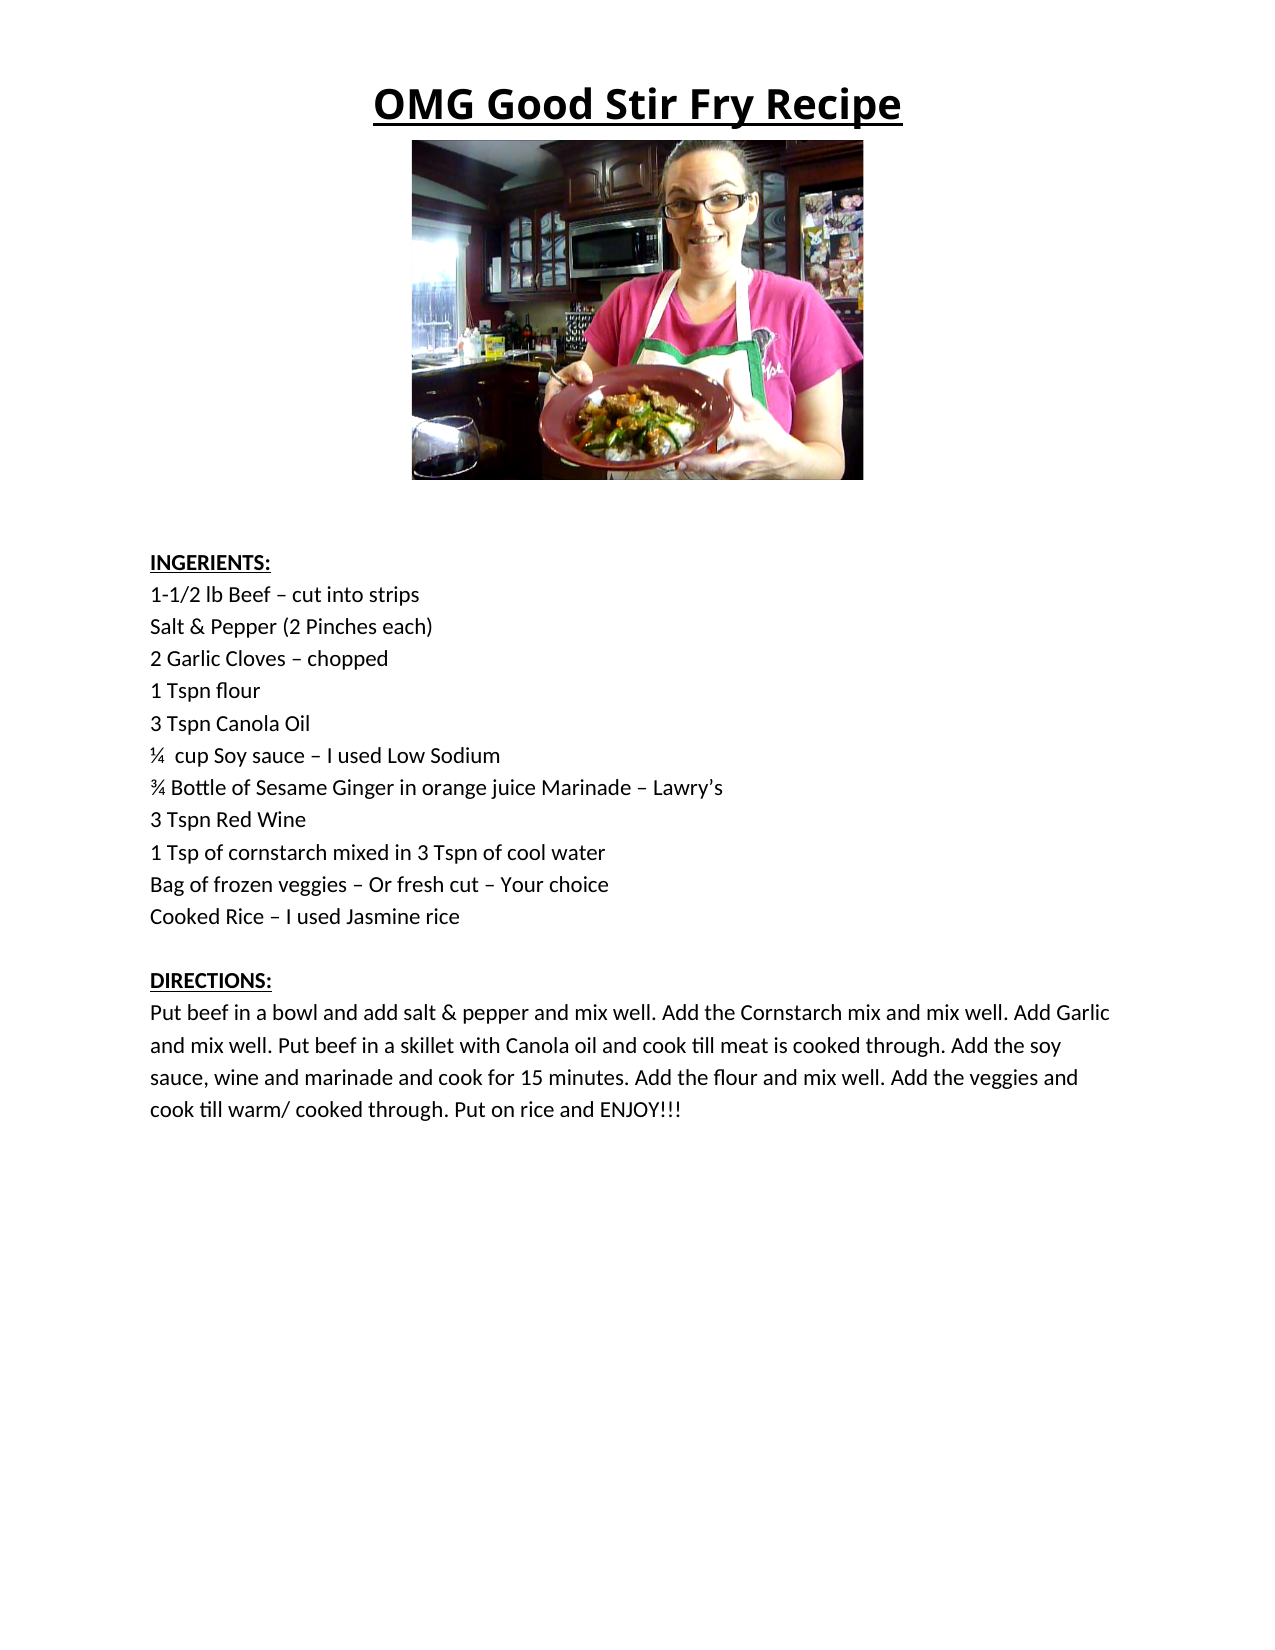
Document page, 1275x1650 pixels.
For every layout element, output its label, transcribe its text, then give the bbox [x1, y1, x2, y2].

text 3 Tspn Canola Oil [150, 709, 1125, 737]
text 3 Tspn Red Wine [150, 805, 1125, 833]
text 1-1/2 lb Beef – cut into strips [150, 580, 1125, 608]
text Salt & Pepper (2 Pinches each) [150, 612, 1125, 640]
text ¼ cup Soy sauce – I used Low Sodium [150, 741, 1125, 769]
text Bag of frozen veggies – Or fresh cut – Your choice [150, 870, 1125, 898]
text OMG Good Stir Fry Recipe [150, 75, 1125, 132]
text DIRECTIONS: [150, 966, 1125, 994]
text 2 Garlic Cloves – chopped [150, 644, 1125, 672]
text 1 Tsp of cornstarch mixed in 3 Tspn of cool water [150, 838, 1125, 866]
text Cooked Rice – I used Jasmine rice [150, 902, 1125, 930]
text 1 Tspn flour [150, 677, 1125, 705]
text INGERIENTS: [150, 548, 1125, 576]
picture [411, 140, 864, 480]
text Put beef in a bowl and add salt & pepper and mix well. Add the Cornstarch mix and mix well. Add Garlic and mix well. Put beef in a skillet with Canola oil and cook till meat is cooked through. Add the soy sauce, wine and marinade and cook for 15 minutes. Add the flour and mix well. Add the veggies and cook till warm/ cooked through. Put on rice and ENJOY!!! [150, 998, 1125, 1123]
text ¾ Bottle of Sesame Ginger in orange juice Marinade – Lawry’s [150, 773, 1125, 801]
